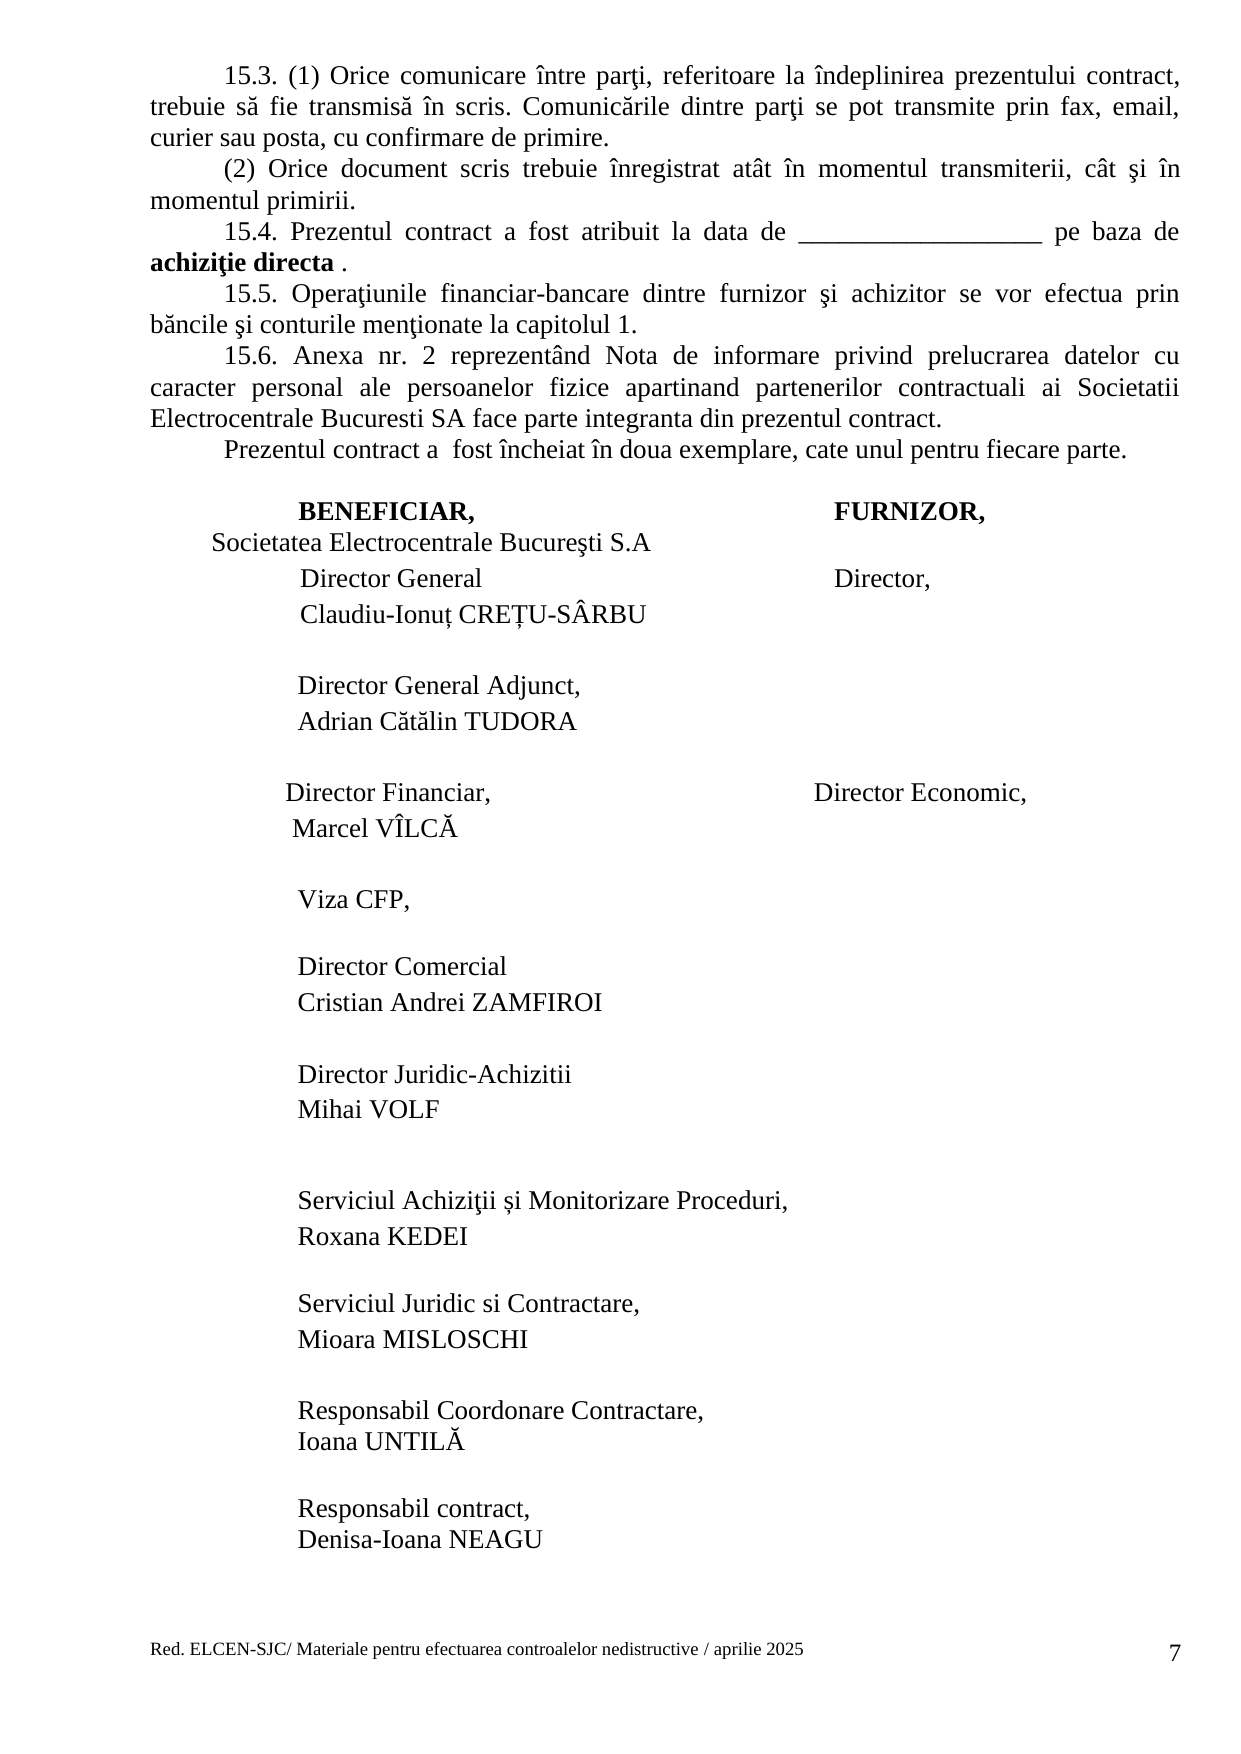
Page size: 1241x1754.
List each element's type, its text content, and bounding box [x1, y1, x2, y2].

text Mioara MISLOSCHI [224, 1323, 1181, 1354]
text Societatea Electrocentrale Bucureşti S.A [150, 526, 1181, 557]
text Mihai VOLF [150, 1093, 1181, 1124]
text 15.4. Prezentul contract a fost atribuit la data de __________________ pe baza de achiziţie directa . [150, 215, 1181, 277]
text Director Juridic-Achizitii [224, 1058, 1181, 1089]
text Roxana KEDEI [224, 1220, 1181, 1251]
text Director Comercial [224, 951, 1181, 982]
text Prezentul contract a fost încheiat în doua exemplare, cate unul pentru fiecare parte. [150, 433, 1181, 464]
text Director General Director, [150, 562, 1181, 593]
text Responsabil contract, [150, 1492, 1181, 1523]
text Director General Adjunct, [224, 669, 1181, 700]
text Responsabil Coordonare Contractare, [224, 1394, 1181, 1425]
text Claudiu-Ionuț CREȚU-SÂRBU [150, 598, 1181, 629]
text 15.6. Anexa nr. 2 reprezentând Nota de informare privind prelucrarea datelor cu caracter personal ale persoanelor fizice apartinand partenerilor contractuali ai Societatii Electrocentrale Bucuresti SA face parte integranta din prezentul contract. [150, 339, 1181, 433]
text Serviciul Achiziţii și Monitorizare Proceduri, [150, 1184, 1181, 1216]
text 15.5. Operaţiunile financiar-bancare dintre furnizor şi achizitor se vor efectua prin băncile şi conturile menţionate la capitolul 1. [150, 277, 1181, 339]
text Serviciul Juridic si Contractare, [224, 1287, 1181, 1318]
text Denisa-Ioana NEAGU [150, 1523, 1181, 1554]
text 15.3. (1) Orice comunicare între parţi, referitoare la îndeplinirea prezentului contract, trebuie să fie transmisă în scris. Comunicările dintre parţi se pot transmite prin fax, email, curier sau posta, cu confirmare de primire. [150, 59, 1181, 153]
text Viza CFP, [150, 884, 1181, 915]
text BENEFICIAR, FURNIZOR, [222, 495, 1181, 526]
text Cristian Andrei ZAMFIROI [224, 986, 1181, 1017]
text (2) Orice document scris trebuie înregistrat atât în momentul transmiterii, cât şi în momentul primirii. [150, 153, 1181, 215]
text Director Financiar, Director Economic, [150, 776, 1181, 808]
text Adrian Cătălin TUDORA [150, 705, 1181, 736]
text Marcel VÎLCĂ [150, 812, 1181, 843]
text Ioana UNTILĂ [224, 1425, 1181, 1457]
